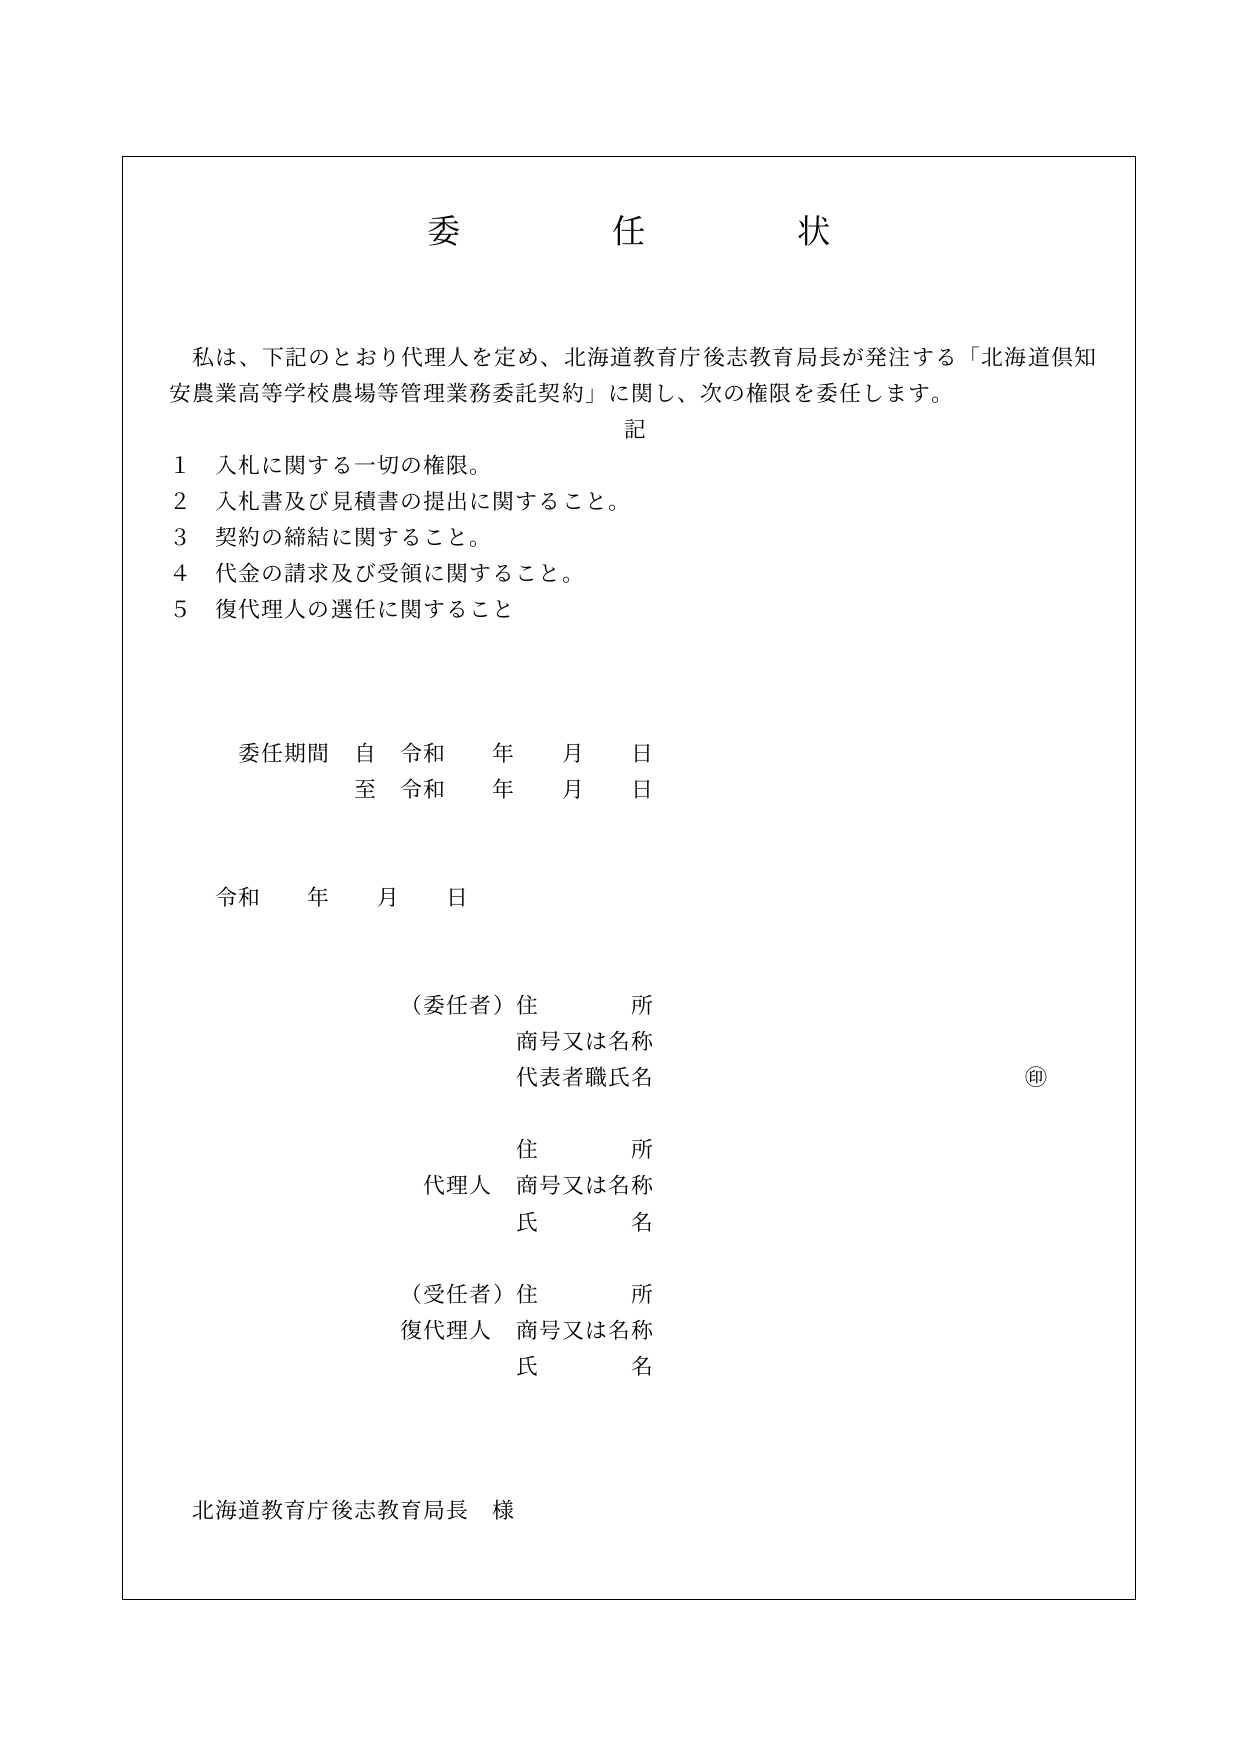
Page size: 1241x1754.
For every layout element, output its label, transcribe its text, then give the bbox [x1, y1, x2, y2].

table_header 委 任 状 私は、下記のとおり代理人を定め、北海道教育庁後志教育局長が発注する「北海道倶知安農業高等学校農場等管理業務委託契約」に関し、次の権限を委任します。 記 １ 入札に関する一切の権限。 ２ 入札書及び見積書の提出に関すること。 ３ 契約の締結に関すること。 ４ 代金の請求及び受領に関すること。 ５ 復代理人の選任に関すること 委任期間 自 令和 年 月 日 至 令和 年 月 日 令和 年 月 日 （委任者）住 所 商号又は名称 代表者職氏名 ㊞ 住 所 代理人 商号又は名称 氏 名 （受任者）住 所 復代理人 商号又は名称 氏 名 北海道教育庁後志教育局長 様 [123, 157, 1135, 1599]
